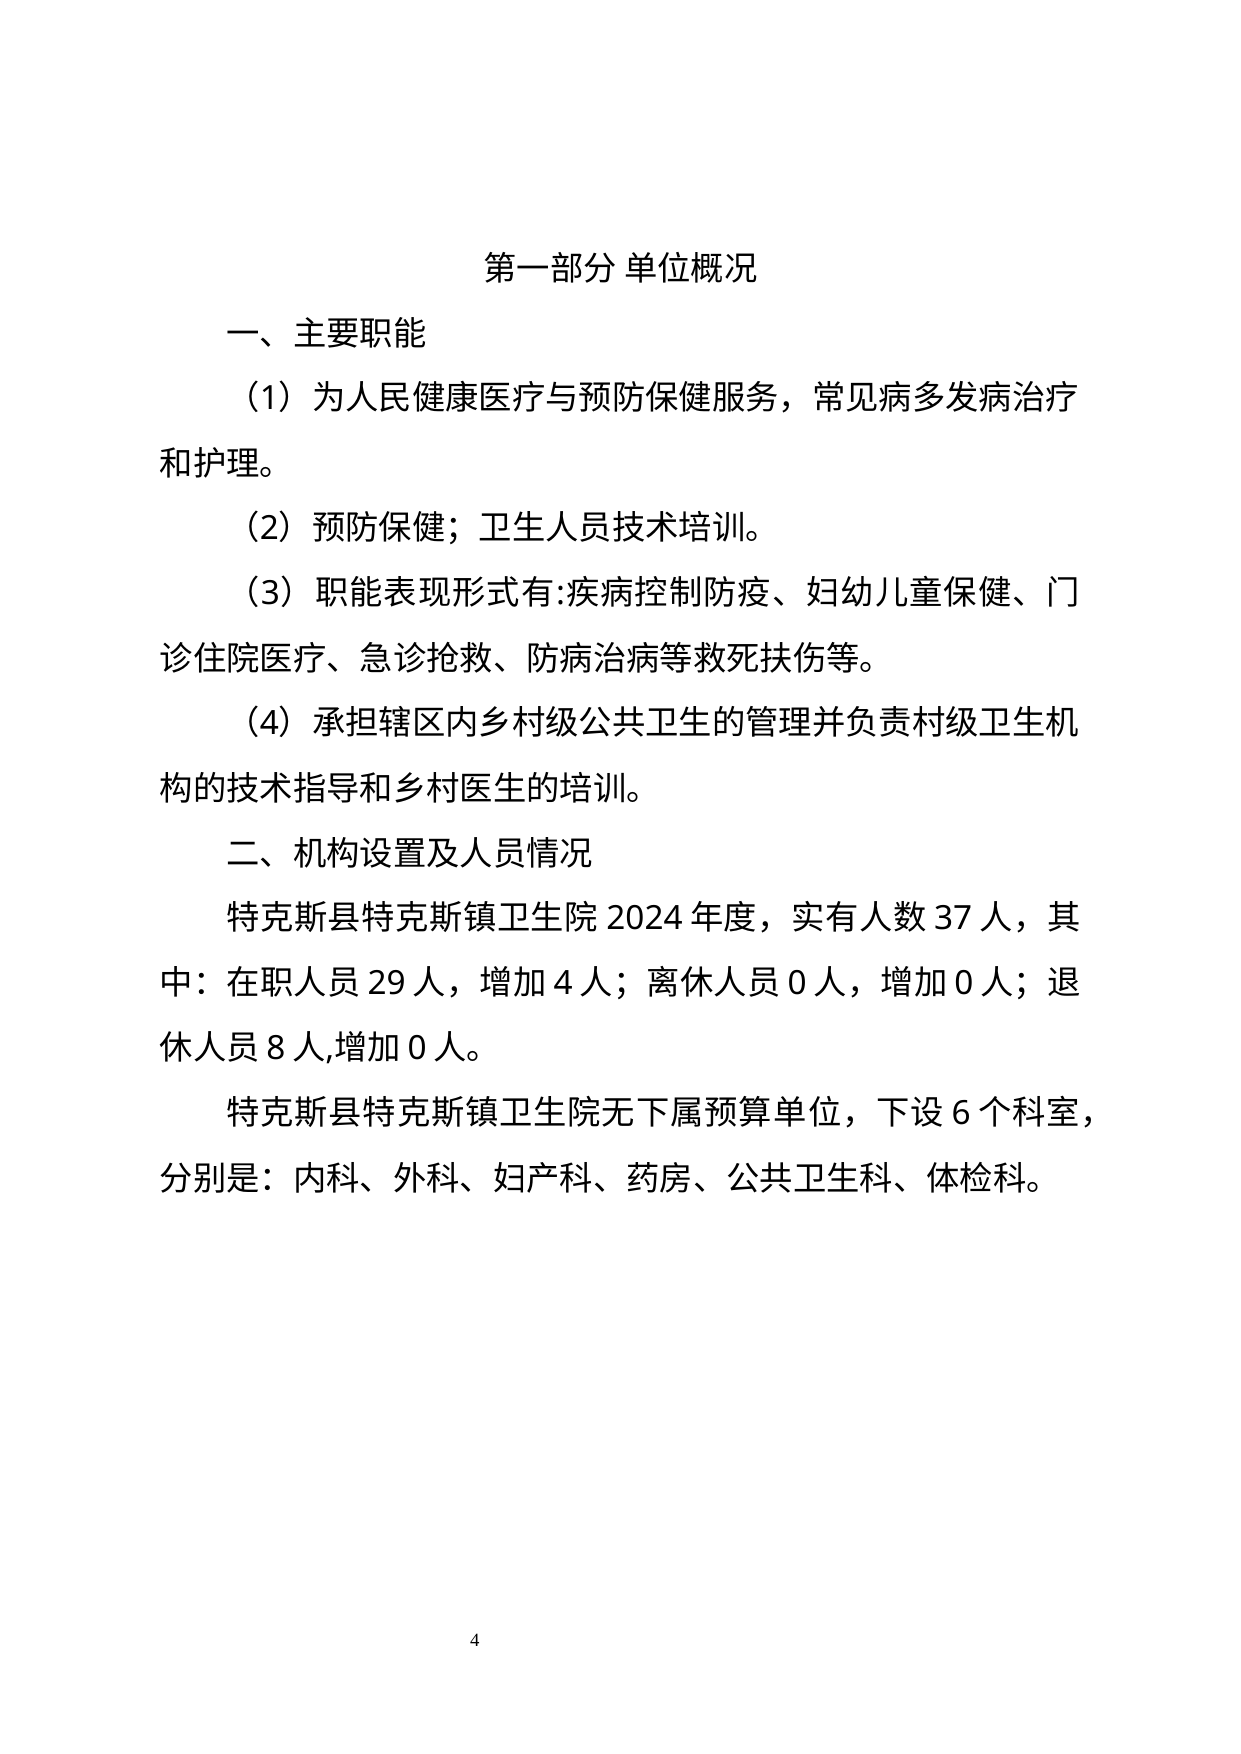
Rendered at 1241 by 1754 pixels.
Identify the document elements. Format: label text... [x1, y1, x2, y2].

text （4）承担辖区内乡村级公共卫生的管理并负责村级卫生机构的技术指导和乡村医生的培训。 [159, 688, 1081, 818]
text 特克斯县特克斯镇卫生院2024年度，实有人数37人，其中：在职人员29人，增加4人；离休人员0人，增加0人；退休人员8人,增加0人。 [159, 883, 1081, 1078]
text 第一部分 单位概况 [159, 233, 1081, 298]
text 特克斯县特克斯镇卫生院无下属预算单位，下设6个科室，分别是：内科、外科、妇产科、药房、公共卫生科、体检科。 [159, 1078, 1081, 1208]
text 二、机构设置及人员情况 [159, 818, 1081, 883]
text （3）职能表现形式有:疾病控制防疫、妇幼儿童保健、门诊住院医疗、急诊抢救、防病治病等救死扶伤等。 [159, 558, 1081, 688]
text （2）预防保健；卫生人员技术培训。 [159, 493, 1081, 558]
text 一、主要职能 [159, 298, 1081, 363]
text （1）为人民健康医疗与预防保健服务，常见病多发病治疗和护理。 [159, 363, 1081, 493]
